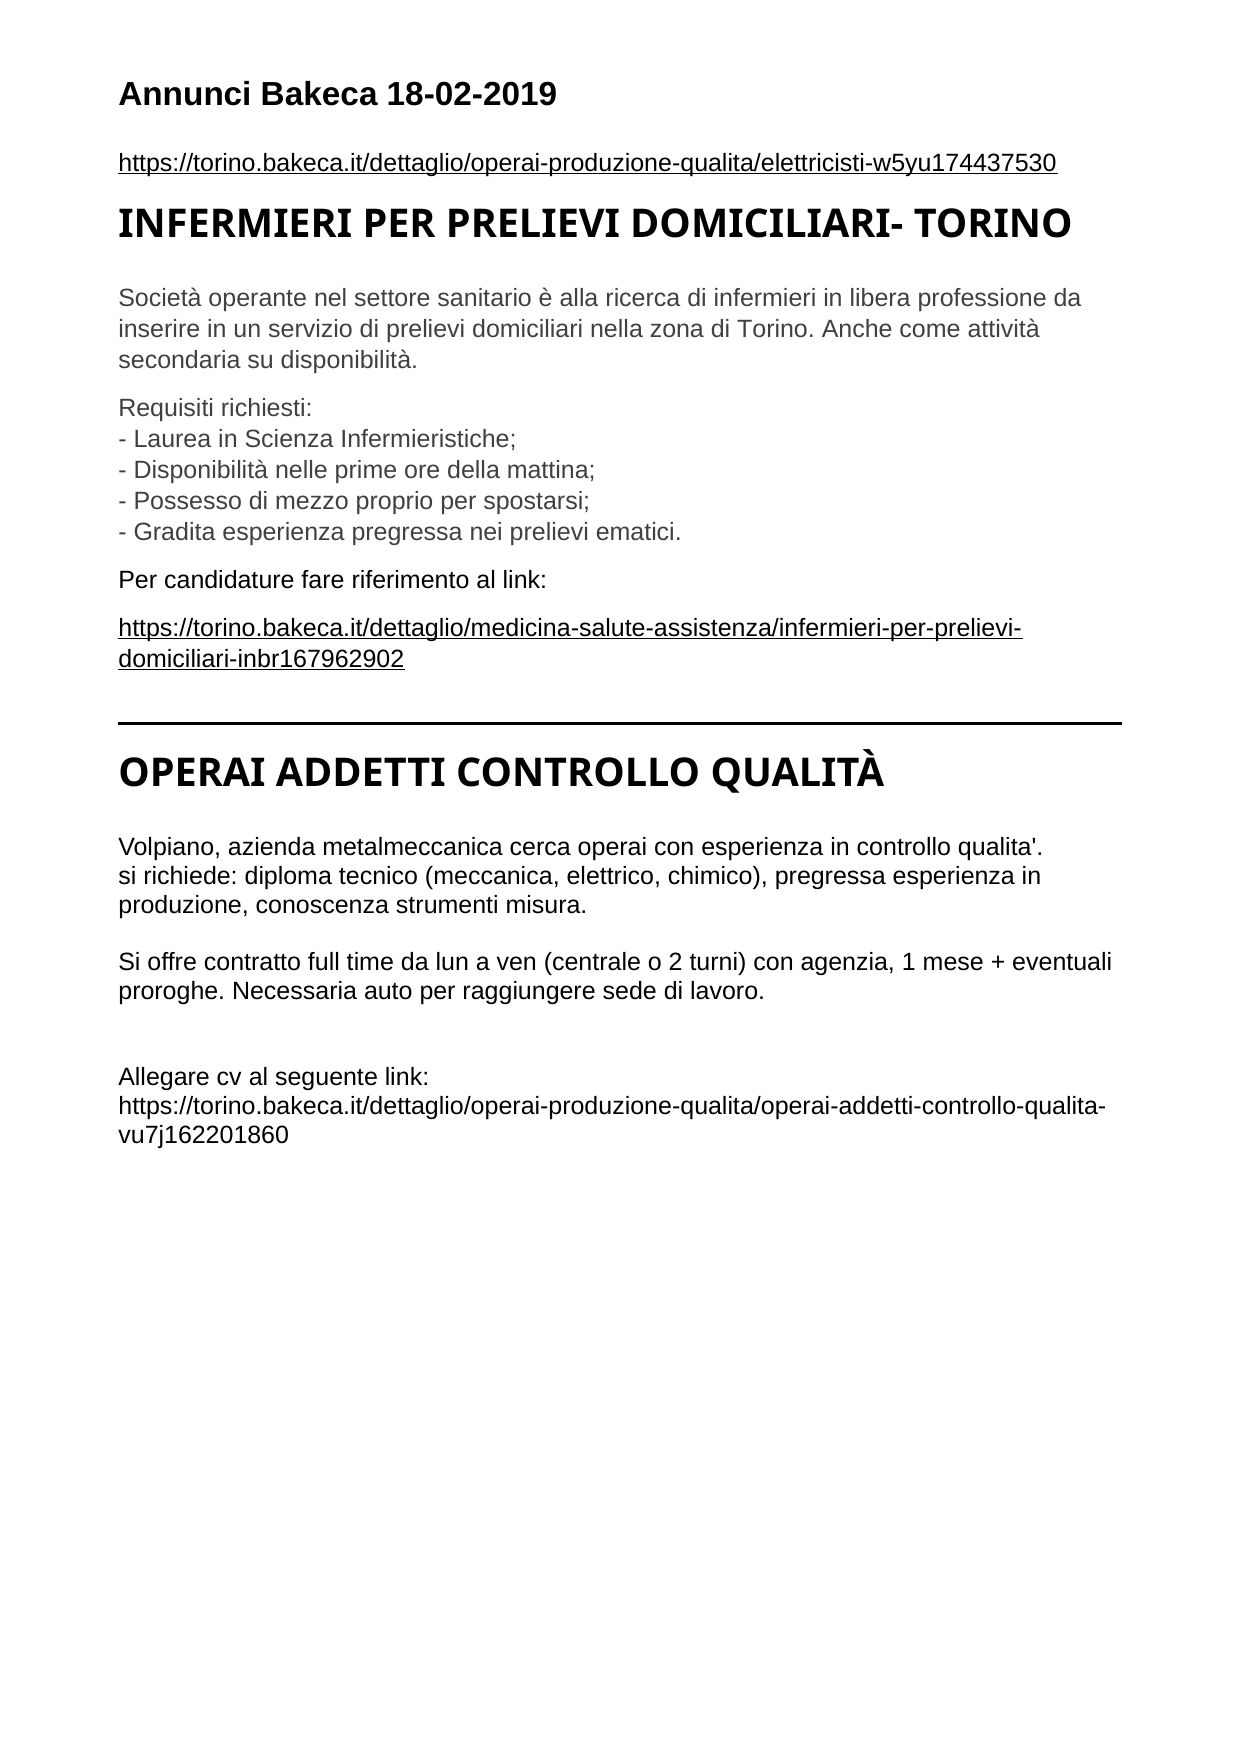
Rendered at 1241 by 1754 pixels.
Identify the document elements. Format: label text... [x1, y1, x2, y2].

subtitle si richiede: diploma tecnico (meccanica, elettrico, chimico), pregressa esperienza in produzione, conoscenza strumenti misura. [588, 861, 1122, 919]
text Requisiti richiesti: - Laurea in Scienza Infermieristiche; - Disponibilità nelle prime ore della mattina; - Possesso di mezzo proprio per spostarsi; - Gradita esperienza pregressa nei prelievi ematici. [118, 393, 1122, 546]
text Per candidature fare riferimento al link: [118, 565, 1122, 594]
subtitle https://torino.bakeca.it/dettaglio/operai-produzione-qualita/operai-addetti-controllo-qualita-vu7j162201860 [289, 1091, 1122, 1149]
text https://torino.bakeca.it/dettaglio/operai-produzione-qualita/elettricisti-w5yu174437530 [118, 148, 1122, 176]
subtitle Volpiano, azienda metalmeccanica cerca operai con esperienza in controllo qualita'. [118, 832, 1122, 861]
subtitle Si offre contratto full time da lun a ven (centrale o 2 turni) con agenzia, 1 mese + eventuali proroghe. Necessaria auto per raggiungere sede di lavoro. [118, 919, 1122, 1062]
text https://torino.bakeca.it/dettaglio/medicina-salute-assistenza/infermieri-per-prelievi-domiciliari-inbr167962902 [118, 613, 1122, 672]
text Società operante nel settore sanitario è alla ricerca di infermieri in libera professione da inserire in un servizio di prelievi domiciliari nella zona di Torino. Anche come attività secondaria su disponibilità. [118, 283, 1122, 374]
subtitle OPERAI ADDETTI CONTROLLO QUALITÀ [118, 744, 1122, 798]
subtitle Allegare cv al seguente link: [118, 1062, 1122, 1091]
subtitle INFERMIERI PER PRELIEVI DOMICILIARI- TORINO [118, 195, 1122, 249]
